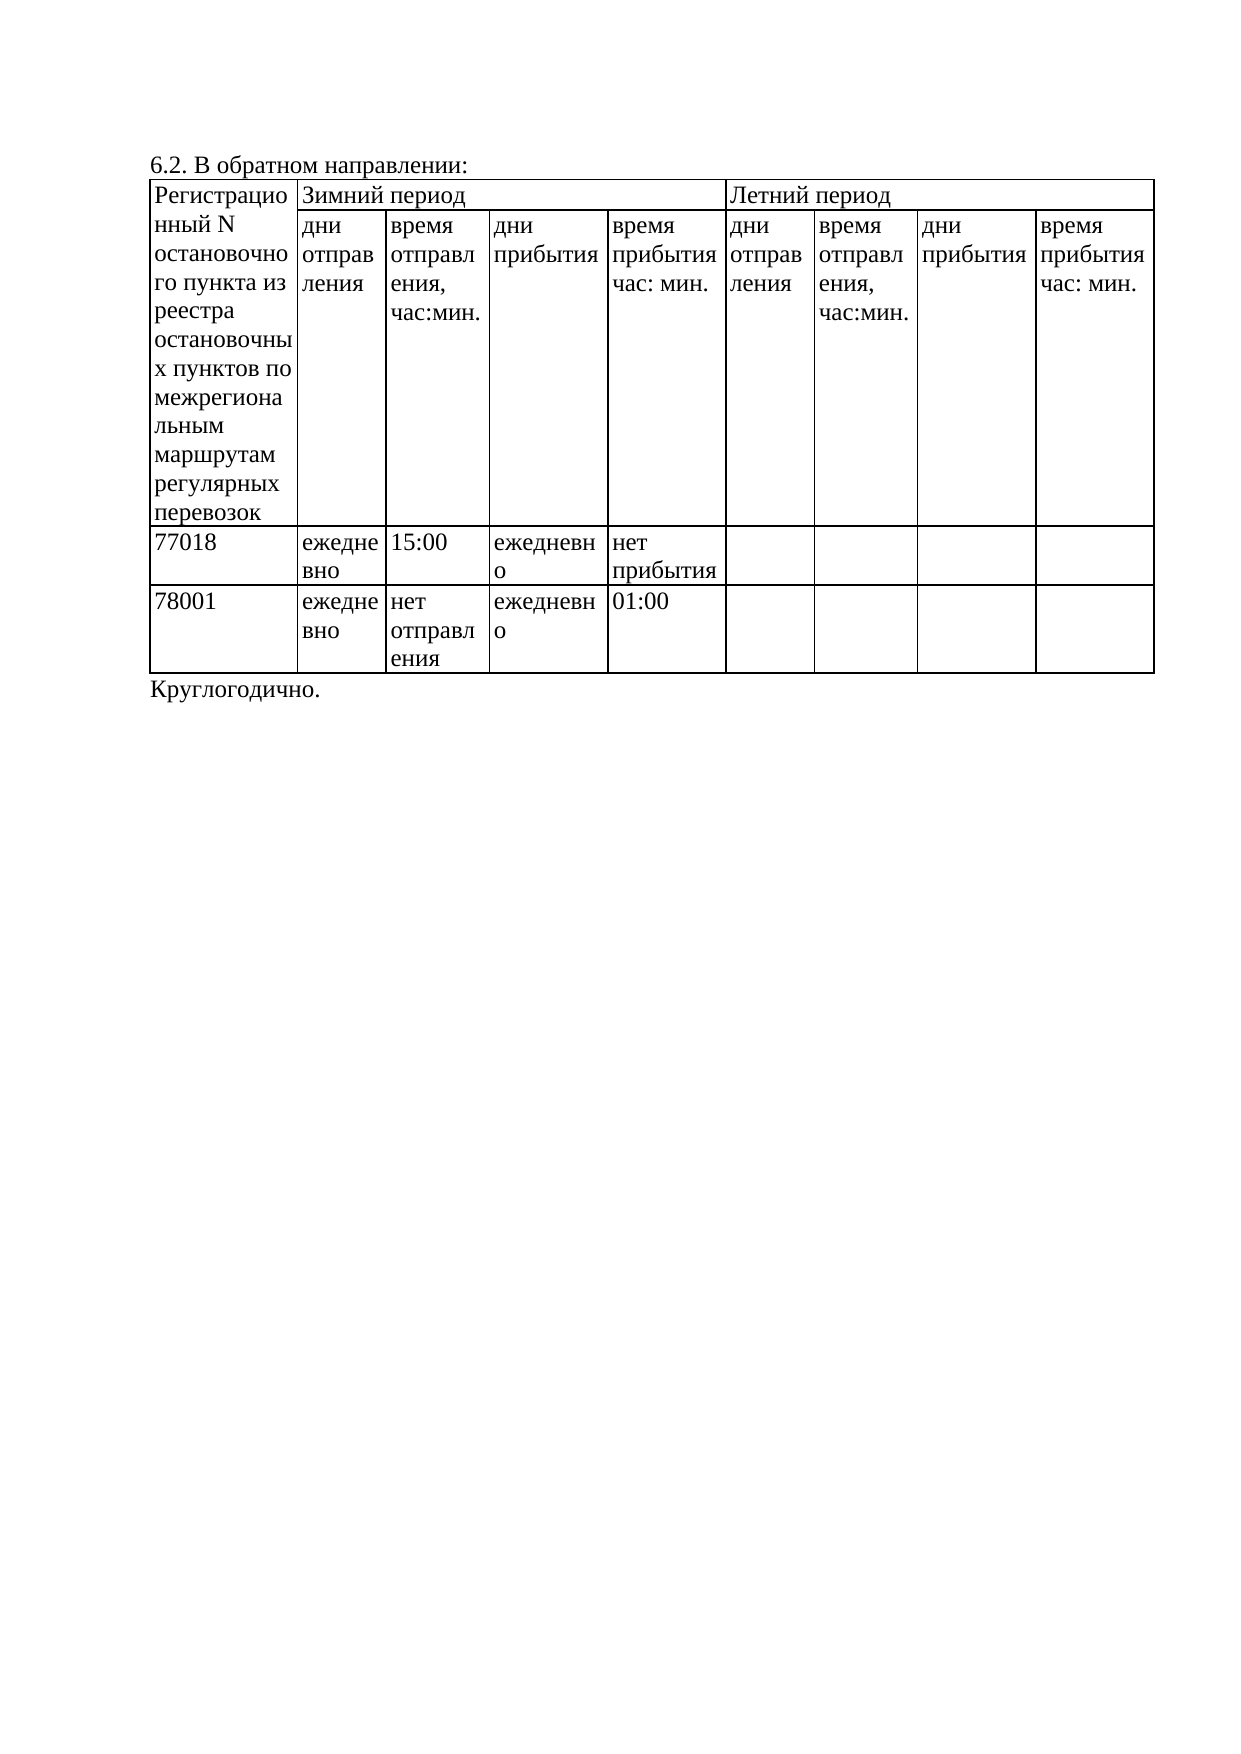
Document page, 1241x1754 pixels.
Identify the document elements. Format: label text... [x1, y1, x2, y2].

table_cell [1037, 527, 1153, 584]
table_cell нет прибытия [609, 527, 725, 584]
table_cell дни прибытия [490, 211, 607, 525]
table_cell 77018 [151, 527, 297, 584]
table_cell ежедневно [490, 527, 607, 584]
table_cell [815, 586, 917, 672]
text 6.2. В обратном направлении: [150, 150, 1090, 179]
table_cell [727, 527, 814, 584]
table_cell дни отправления [298, 211, 385, 525]
table_cell нет отправления [387, 586, 489, 672]
table_cell [918, 586, 1035, 672]
table_cell [727, 586, 814, 672]
table_cell время прибытия час: мин. [1037, 211, 1153, 525]
table_header Регистрационный N остановочного пункта из реестра остановочных пунктов по межрегиональным маршрутам регулярных перевозок [151, 180, 297, 525]
table_cell 01:00 [609, 586, 725, 672]
table_cell время прибытия час: мин. [609, 211, 725, 525]
table_cell [1037, 586, 1153, 672]
table_cell ежедневно [298, 527, 385, 584]
table_cell ежедневно [490, 586, 607, 672]
table_cell [815, 527, 917, 584]
table_header Зимний период [298, 180, 725, 209]
table_cell дни отправления [727, 211, 814, 525]
table_cell время отправления, час:мин. [387, 211, 489, 525]
table_cell ежедневно [298, 586, 385, 672]
table_cell дни прибытия [918, 211, 1035, 525]
table_header Летний период [727, 180, 1153, 209]
table_cell [918, 527, 1035, 584]
table_cell 15:00 [387, 527, 489, 584]
table_cell время отправления, час:мин. [815, 211, 917, 525]
text Круглогодично. [150, 674, 1090, 702]
table_cell 78001 [151, 586, 297, 672]
